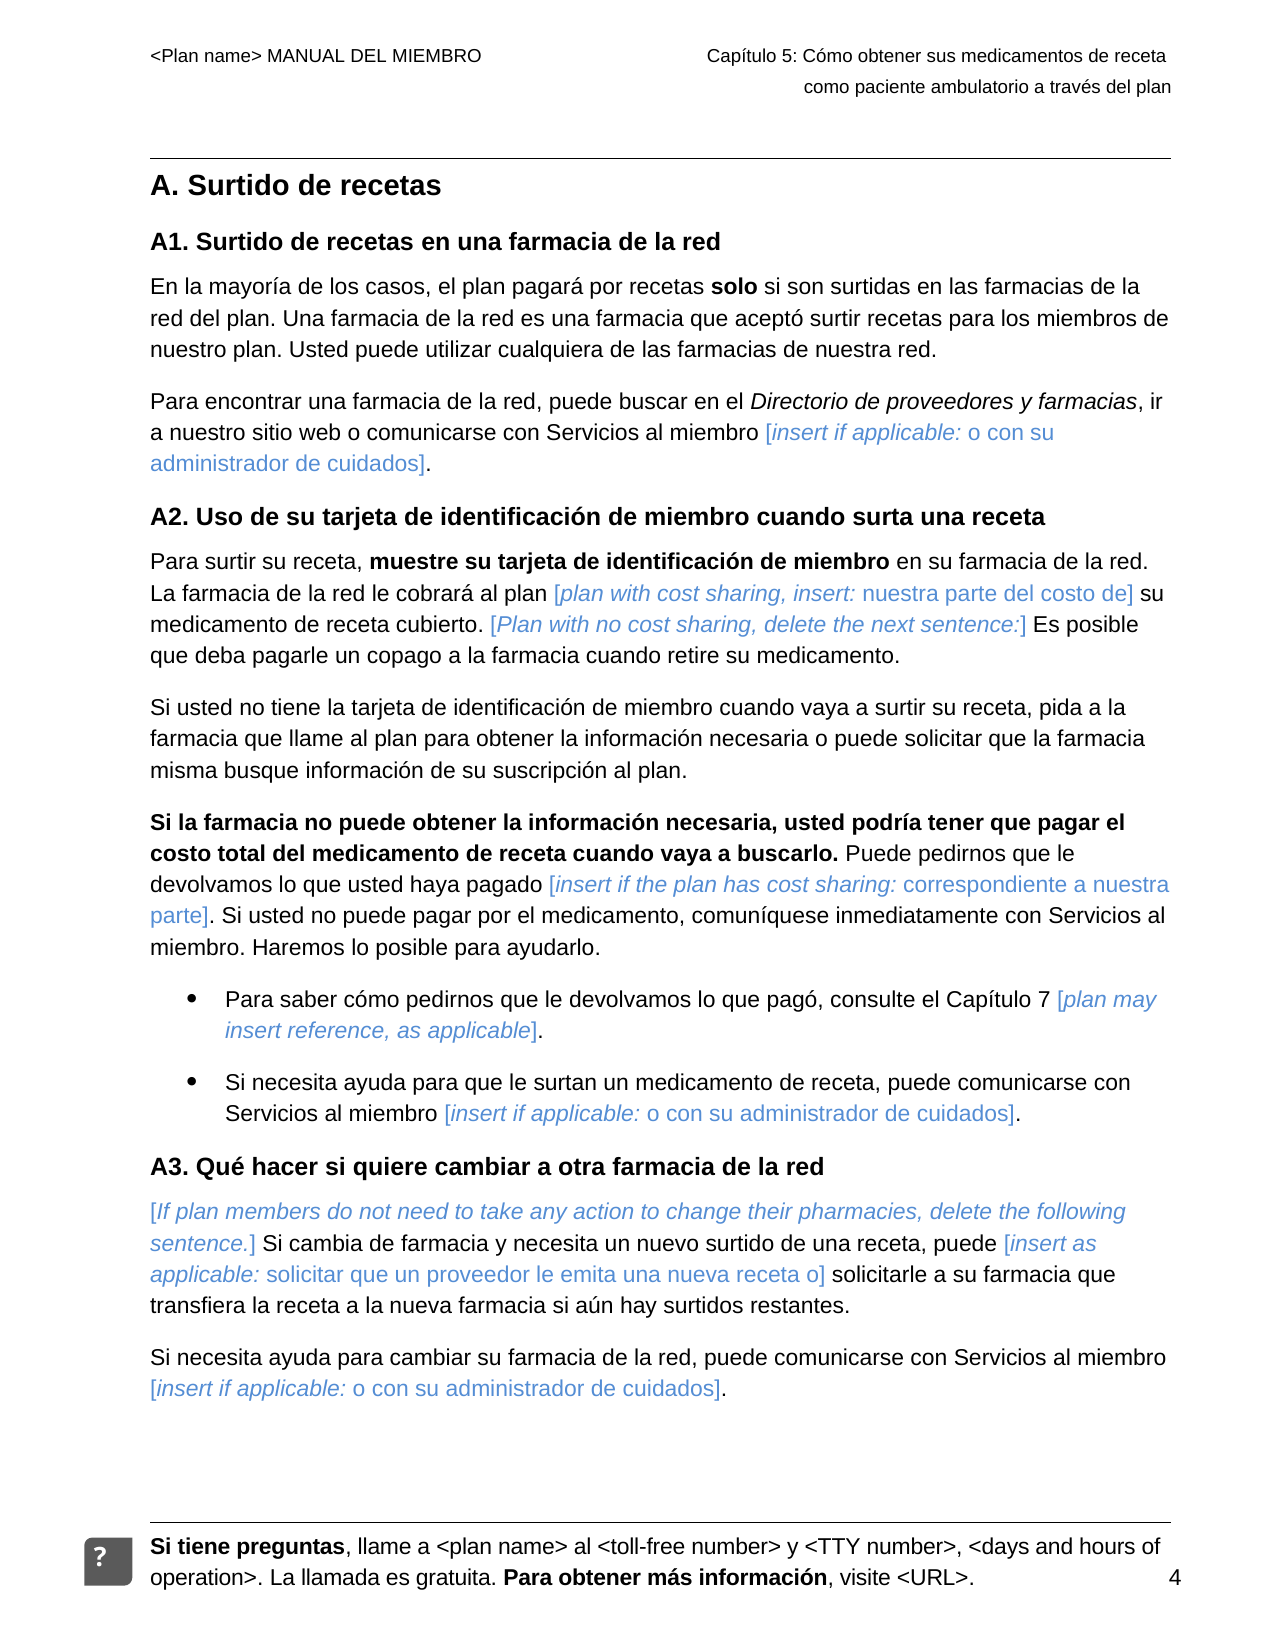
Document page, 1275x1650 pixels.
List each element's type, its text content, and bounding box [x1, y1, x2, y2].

subtitle A3. Qué hacer si quiere cambiar a otra farmacia de la red [150, 1149, 1096, 1182]
text Para encontrar una farmacia de la red, puede buscar en el Directorio de proveedores y farmacias, ir a nuestro sitio web o comunicarse con Servicios al miembro [insert if applicable: o con su administrador de cuidados]. [150, 384, 1171, 478]
text Para surtir su receta, muestre su tarjeta de identificación de miembro en su farmacia de la red. La farmacia de la red le cobrará al plan [plan with cost sharing, insert: nuestra parte del costo de] su medicamento de receta cubierto. [Plan with no cost sharing, delete the next sentence:] Es posible que deba pagarle un copago a la farmacia cuando retire su medicamento. [150, 545, 1171, 670]
text Si la farmacia no puede obtener la información necesaria, usted podría tener que pagar el costo total del medicamento de receta cuando vaya a buscarlo. Puede pedirnos que le devolvamos lo que usted haya pagado [insert if the plan has cost sharing: correspondiente a nuestra parte]. Si usted no puede pagar por el medicamento, comuníquese inmediatamente con Servicios al miembro. Haremos lo posible para ayudarlo. [150, 805, 1171, 961]
text Para saber cómo pedirnos que le devolvamos lo que pagó, consulte el Capítulo 7 [plan may insert reference, as applicable]. [187, 982, 1171, 1045]
text En la mayoría de los casos, el plan pagará por recetas solo si son surtidas en las farmacias de la red del plan. Una farmacia de la red es una farmacia que aceptó surtir recetas para los miembros de nuestro plan. Usted puede utilizar cualquiera de las farmacias de nuestra red. [150, 270, 1171, 363]
text Si necesita ayuda para que le surtan un medicamento de receta, puede comunicarse con Servicios al miembro [insert if applicable: o con su administrador de cuidados]. [187, 1066, 1171, 1128]
subtitle A1. Surtido de recetas en una farmacia de la red [150, 224, 1096, 257]
text [If plan members do not need to take any action to change their pharmacies, delete the following sentence.] Si cambia de farmacia y necesita un nuevo surtido de una receta, puede [insert as applicable: solicitar que un proveedor le emita una nueva receta o] solicitarle a su farmacia que transfiera la receta a la nueva farmacia si aún hay surtidos restantes. [150, 1195, 1171, 1320]
text Si usted no tiene la tarjeta de identificación de miembro cuando vaya a surtir su receta, pida a la farmacia que llame al plan para obtener la información necesaria o puede solicitar que la farmacia misma busque información de su suscripción al plan. [150, 691, 1171, 784]
text Si necesita ayuda para cambiar su farmacia de la red, puede comunicarse con Servicios al miembro [insert if applicable: o con su administrador de cuidados]. [150, 1341, 1171, 1403]
subtitle Surtido de recetas [150, 159, 1171, 203]
subtitle A2. Uso de su tarjeta de identificación de miembro cuando surta una receta [150, 499, 1096, 532]
